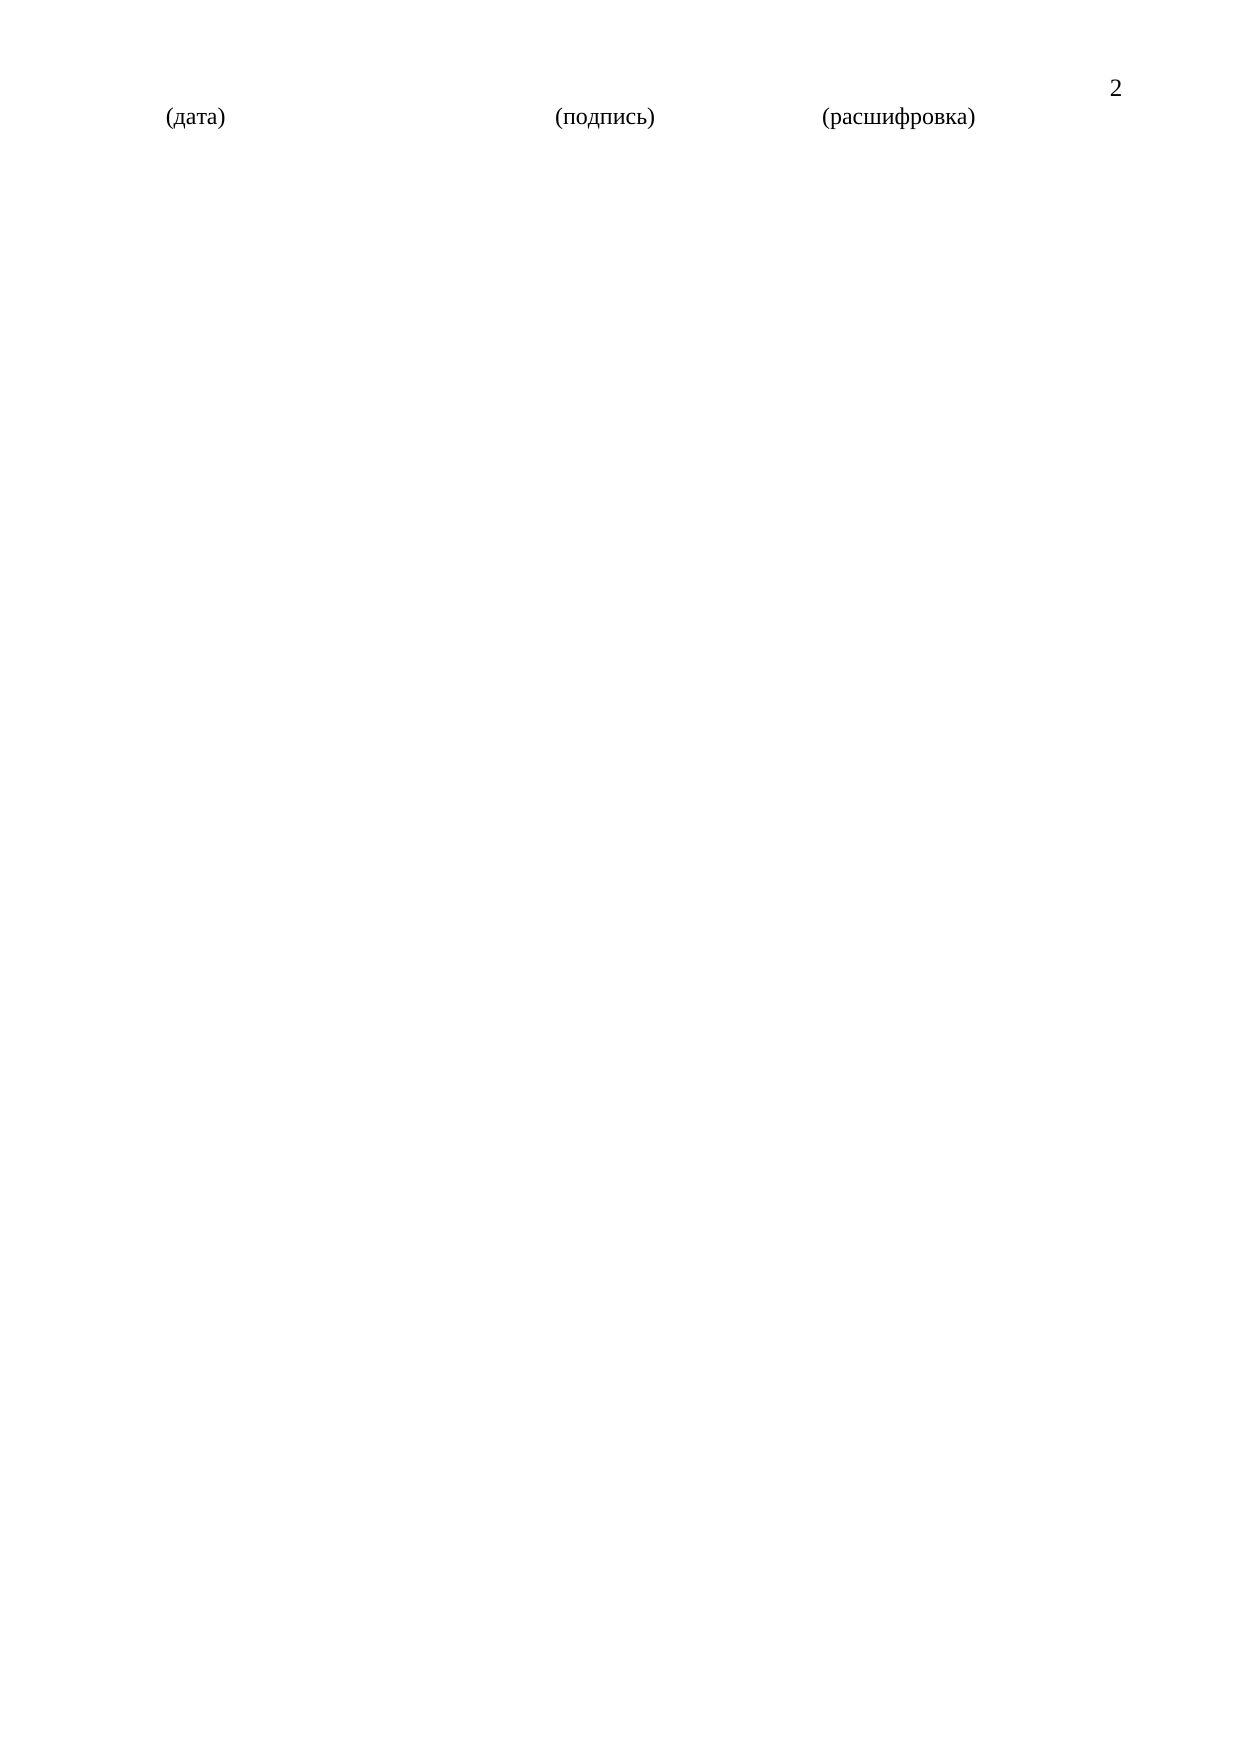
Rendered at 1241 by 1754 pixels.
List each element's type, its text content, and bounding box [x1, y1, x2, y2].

text (дата) (подпись) (расшифровка) [148, 102, 1122, 129]
